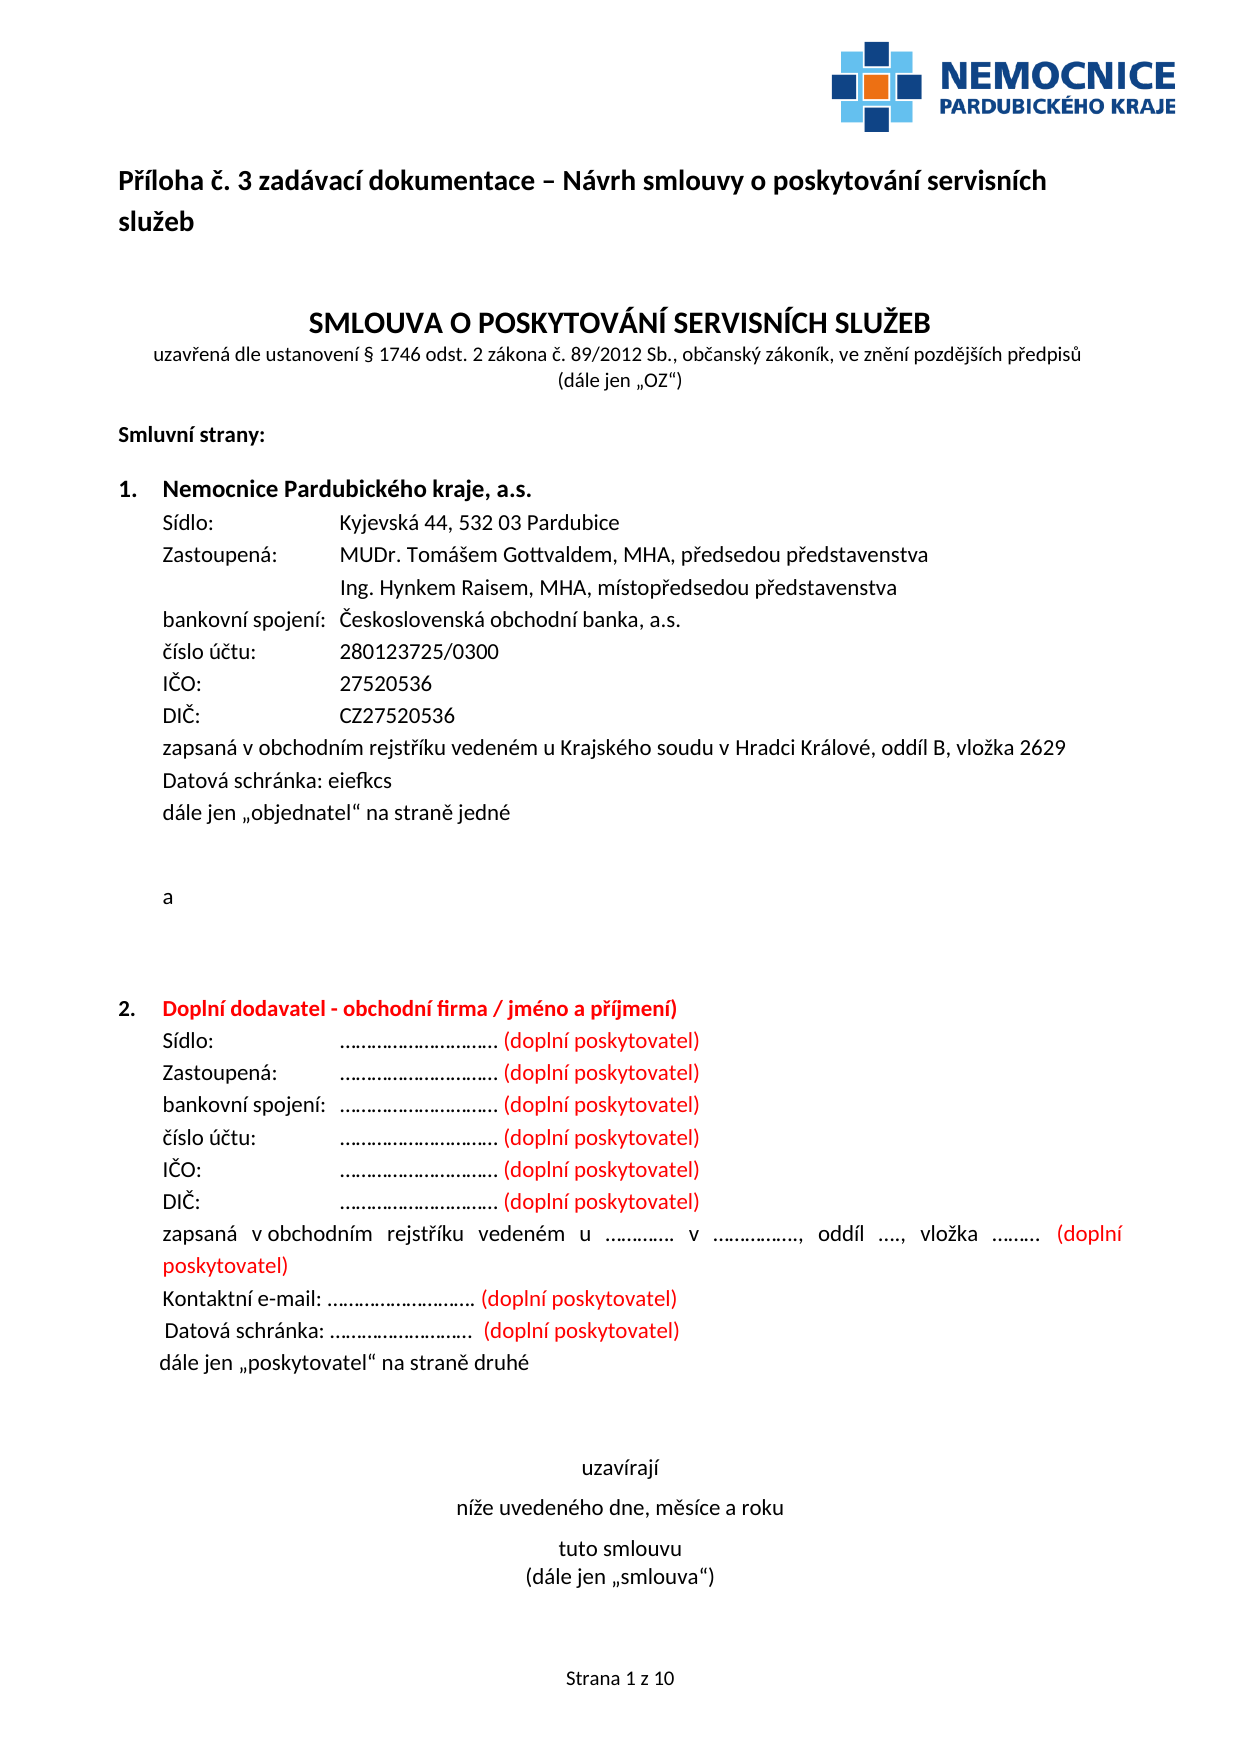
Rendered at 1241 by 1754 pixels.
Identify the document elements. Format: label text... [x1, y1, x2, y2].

text tuto smlouvu [118, 1534, 1122, 1562]
text uzavřená dle ustanovení § 1746 odst. 2 zákona č. 89/2012 Sb., občanský zákoník, ve znění pozdějších předpisů [118, 341, 1122, 367]
text Datová schránka: ……………………… (doplní poskytovatel) [118, 1316, 1122, 1344]
text bankovní spojení: Československá obchodní banka, a.s. [162, 605, 1122, 633]
text SMLOUVA O POSKYTOVÁNÍ SERVISNÍCH SLUŽEB [118, 303, 1122, 341]
list Zastoupená: MUDr. Tomášem Gottvaldem, MHA, předsedou představenstva [162, 540, 1122, 568]
text DIČ: CZ27520536 [118, 701, 1122, 729]
list Nemocnice Pardubického kraje, a.s. [118, 473, 1122, 504]
text zapsaná v obchodním rejstříku vedeném u Krajského soudu v Hradci Králové, oddíl B, vložka 2629 [162, 733, 1122, 762]
text dále jen „poskytovatel“ na straně druhé [118, 1348, 1122, 1376]
text zapsaná v obchodním rejstříku vedeném u …………. v ……………., oddíl …., vložka ……… (doplní poskytovatel) [162, 1219, 1122, 1279]
text číslo účtu: 280123725/0300 [162, 637, 1122, 665]
list Doplní dodavatel - obchodní firma / jméno a příjmení) [118, 994, 1122, 1022]
text číslo účtu: ………………………… (doplní poskytovatel) [162, 1123, 1122, 1151]
picture [831, 40, 1176, 133]
text (dále jen „OZ“) [118, 367, 1122, 392]
text Smluvní strany: [118, 420, 1122, 448]
text Kontaktní e-mail: ………………………. (doplní poskytovatel) [162, 1284, 1122, 1312]
text DIČ: ………………………… (doplní poskytovatel) [118, 1187, 1122, 1215]
list Sídlo: ………………………… (doplní poskytovatel) [162, 1026, 1122, 1054]
text Ing. Hynkem Raisem, MHA, místopředsedou představenstva [266, 573, 1122, 601]
text a [118, 882, 1122, 910]
text níže uvedeného dne, měsíce a roku [118, 1493, 1122, 1522]
text (dále jen „smlouva“) [118, 1562, 1122, 1590]
text bankovní spojení: ………………………… (doplní poskytovatel) [162, 1091, 1122, 1119]
text uzavírají [118, 1453, 1122, 1481]
text dále jen „objednatel“ na straně jedné [118, 798, 1122, 826]
text Příloha č. 3 zadávací dokumentace – Návrh smlouvy o poskytování servisních služeb [118, 162, 1122, 239]
list IČO: ………………………… (doplní poskytovatel) [162, 1155, 1122, 1183]
text Datová schránka: eiefkcs [162, 766, 1122, 794]
list Zastoupená: ………………………… (doplní poskytovatel) [162, 1058, 1122, 1086]
list IČO: 27520536 [162, 669, 1122, 697]
list Sídlo: Kyjevská 44, 532 03 Pardubice [162, 508, 1122, 536]
